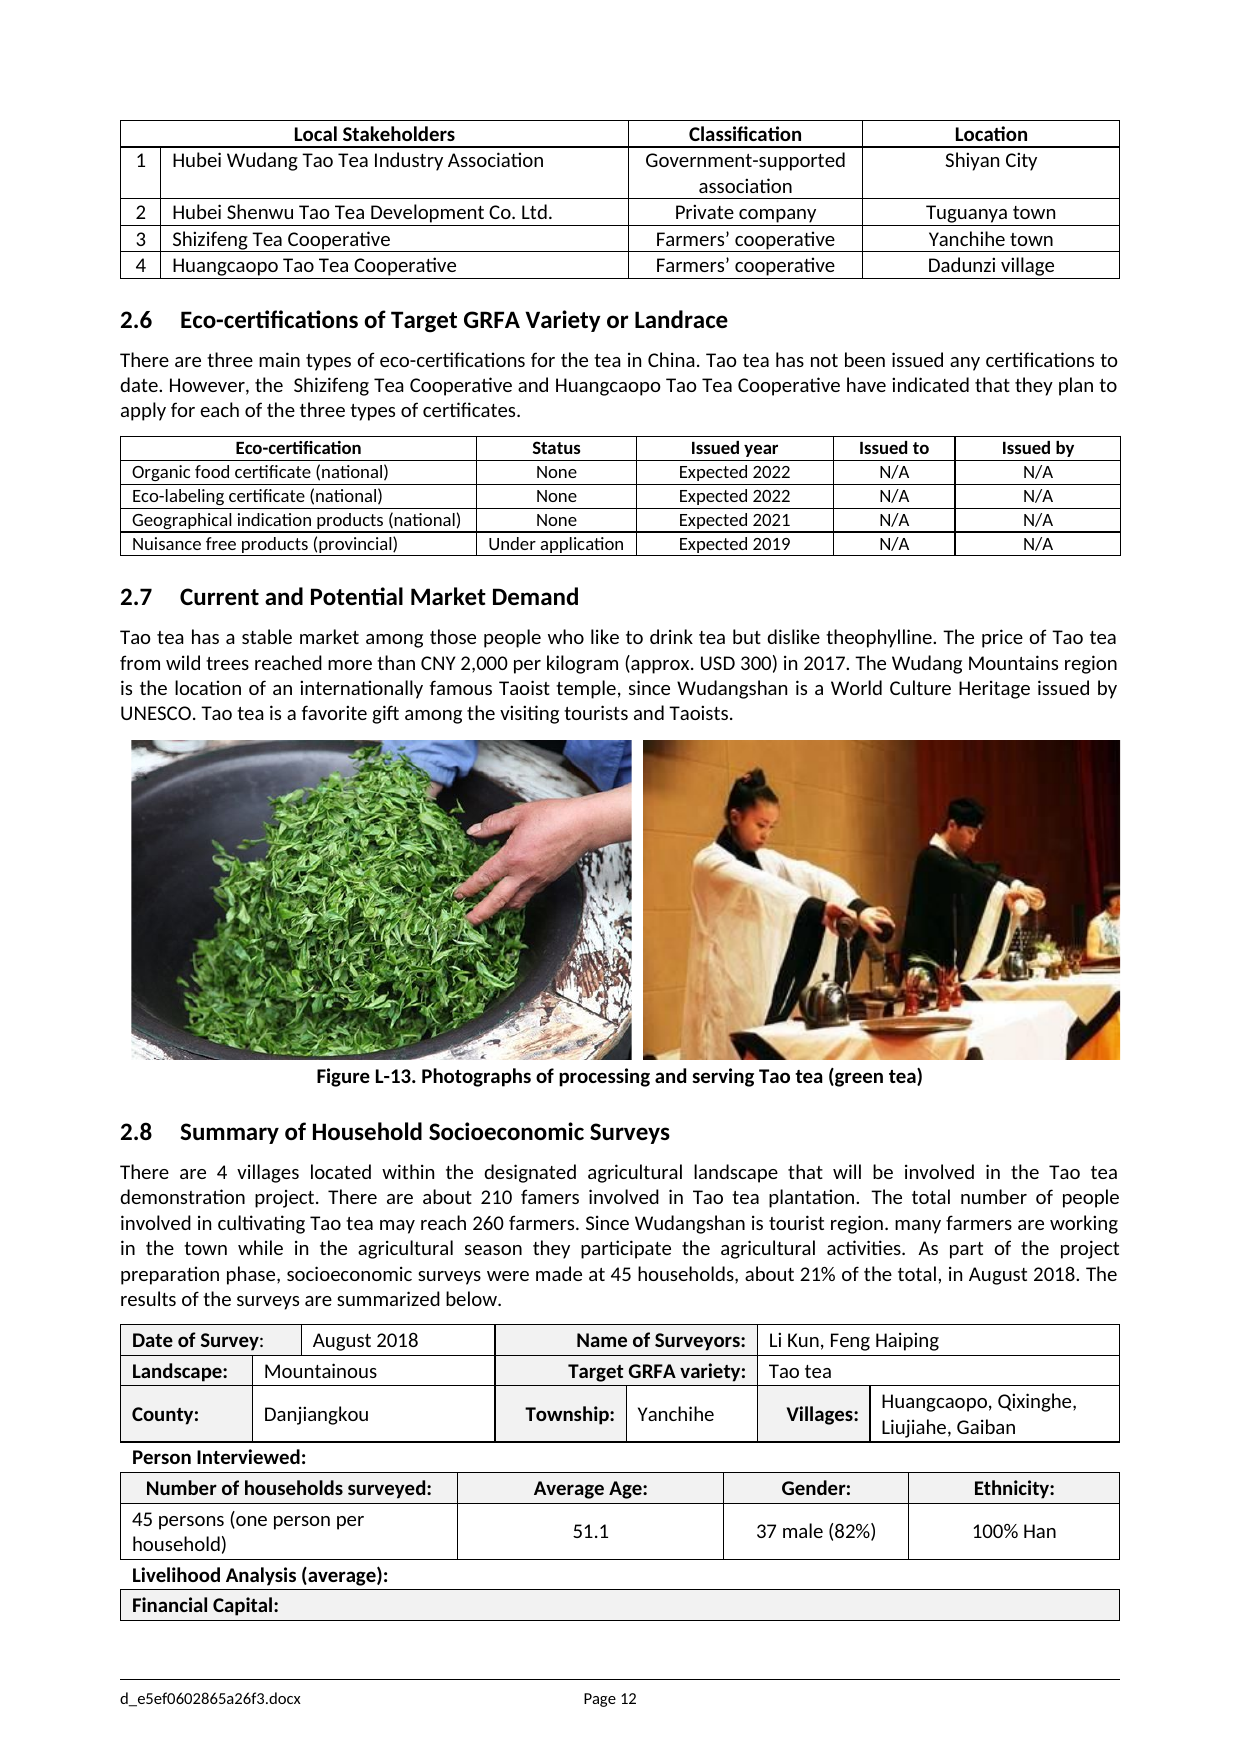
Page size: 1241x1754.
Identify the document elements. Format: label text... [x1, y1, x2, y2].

table_cell Farmers’ cooperative [629, 252, 862, 278]
table_cell Geographical indication products (national) [121, 509, 476, 531]
table_cell Tao tea [758, 1356, 1119, 1385]
table_cell Dadunzi village [863, 252, 1119, 278]
subtitle Summary of Household Socioeconomic Surveys [120, 1116, 1120, 1147]
table_cell Hubei Wudang Tao Tea Industry Association [161, 148, 628, 198]
table_cell Farmers’ cooperative [629, 226, 862, 251]
table_header [120, 739, 632, 1062]
table_cell Landscape: [121, 1356, 252, 1385]
table_cell Yanchihe [627, 1386, 757, 1441]
table_cell None [477, 461, 636, 483]
table_cell Mountainous [253, 1356, 494, 1385]
table_cell Yanchihe town [863, 226, 1119, 251]
table_cell Nuisance free products (provincial) [121, 533, 476, 555]
table_cell Person Interviewed: [121, 1443, 1120, 1472]
table_cell N/A [956, 533, 1120, 555]
table_cell Organic food certificate (national) [121, 461, 476, 483]
text There are 4 villages located within the designated agricultural landscape that will be involved in the Tao tea demonstration project. There are about 210 famers involved in Tao tea plantation. The total number of people involved in cultivating Tao tea may reach 260 farmers. Since Wudangshan is tourist region. many farmers are working in the town while in the agricultural season they participate the agricultural activities. As part of the project preparation phase, socioeconomic surveys were made at 45 households, about 21% of the total, in August 2018. The results of the surveys are summarized below. [120, 1159, 1120, 1312]
table_cell N/A [956, 461, 1120, 483]
table_cell Number of households surveyed: [121, 1473, 457, 1503]
table_cell Danjiangkou [253, 1386, 494, 1441]
table_cell Expected 2019 [637, 533, 833, 555]
subtitle Eco-certifications of Target GRFA Variety or Landrace [120, 304, 1120, 334]
table_cell 51.1 [458, 1504, 723, 1559]
table_cell N/A [956, 485, 1120, 507]
table_cell Figure L-13. Photographs of processing and serving Tao tea (green tea) [120, 1062, 1120, 1091]
table_cell N/A [834, 485, 954, 507]
table_cell None [477, 509, 636, 531]
table_cell Shiyan City [863, 148, 1119, 198]
table_cell Private company [629, 199, 862, 225]
table_cell Huangcaopo Tao Tea Cooperative [161, 252, 628, 278]
table_cell Township: [496, 1386, 626, 1441]
table_cell Huangcaopo, Qixinghe, Liujiahe, Gaiban [871, 1386, 1119, 1441]
table_cell Gender: [724, 1473, 908, 1503]
table_cell Villages: [758, 1386, 869, 1441]
table_header Issued year [637, 437, 833, 459]
table_header Eco-certification [121, 437, 476, 459]
table_cell 37 male (82%) [724, 1504, 908, 1559]
table_header Li Kun, Feng Haiping [758, 1325, 1119, 1355]
table_cell 100% Han [909, 1504, 1119, 1559]
picture [131, 740, 632, 1060]
table_header Local Stakeholders [121, 121, 628, 146]
table_cell Under application [477, 533, 636, 555]
table_cell Hubei Shenwu Tao Tea Development Co. Ltd. [161, 199, 628, 225]
text Tao tea has a stable market among those people who like to drink tea but dislike theophylline. The price of Tao tea from wild trees reached more than CNY 2,000 per kilogram (approx. USD 300) in 2017. The Wudang Mountains region is the location of an internationally famous Taoist temple, since Wudangshan is a World Culture Heritage issued by UNESCO. Tao tea is a favorite gift among the visiting tourists and Taoists. [120, 624, 1120, 726]
text There are three main types of eco-certifications for the tea in China. Tao tea has not been issued any certifications to date. However, the Shizifeng Tea Cooperative and Huangcaopo Tao Tea Cooperative have indicated that they plan to apply for each of the three types of certificates. [120, 347, 1120, 423]
table_cell Financial Capital: [121, 1590, 1119, 1620]
table_cell Eco-labeling certificate (national) [121, 485, 476, 507]
table_header Status [477, 437, 636, 459]
table_cell N/A [834, 533, 954, 555]
table_cell Target GRFA variety: [496, 1356, 757, 1385]
table_cell Livelihood Analysis (average): [121, 1560, 1120, 1589]
table_cell Government-supported association [629, 148, 862, 198]
table_cell N/A [956, 509, 1120, 531]
table_cell Shizifeng Tea Cooperative [161, 226, 628, 251]
table_cell 4 [121, 252, 160, 278]
table_cell 2 [121, 199, 160, 225]
table_header August 2018 [302, 1325, 494, 1355]
table_cell Expected 2022 [637, 485, 833, 507]
picture [643, 740, 1121, 1060]
table_header Date of Survey: [121, 1325, 301, 1355]
table_header Location [863, 121, 1119, 146]
table_cell 3 [121, 226, 160, 251]
table_cell None [477, 485, 636, 507]
table_header Issued by [956, 437, 1120, 459]
table_cell Expected 2022 [637, 461, 833, 483]
table_cell 45 persons (one person per household) [121, 1504, 457, 1559]
subtitle Current and Potential Market Demand [120, 581, 1120, 612]
table_cell Average Age: [458, 1473, 723, 1503]
table_header Name of Surveyors: [496, 1325, 757, 1355]
table_header [632, 739, 1120, 1062]
table_cell N/A [834, 461, 954, 483]
table_cell N/A [834, 509, 954, 531]
table_cell Ethnicity: [909, 1473, 1119, 1503]
table_cell Expected 2021 [637, 509, 833, 531]
table_header Issued to [834, 437, 954, 459]
table_cell County: [121, 1386, 252, 1441]
table_cell 1 [121, 148, 160, 198]
table_cell Tuguanya town [863, 199, 1119, 225]
table_header Classification [629, 121, 862, 146]
